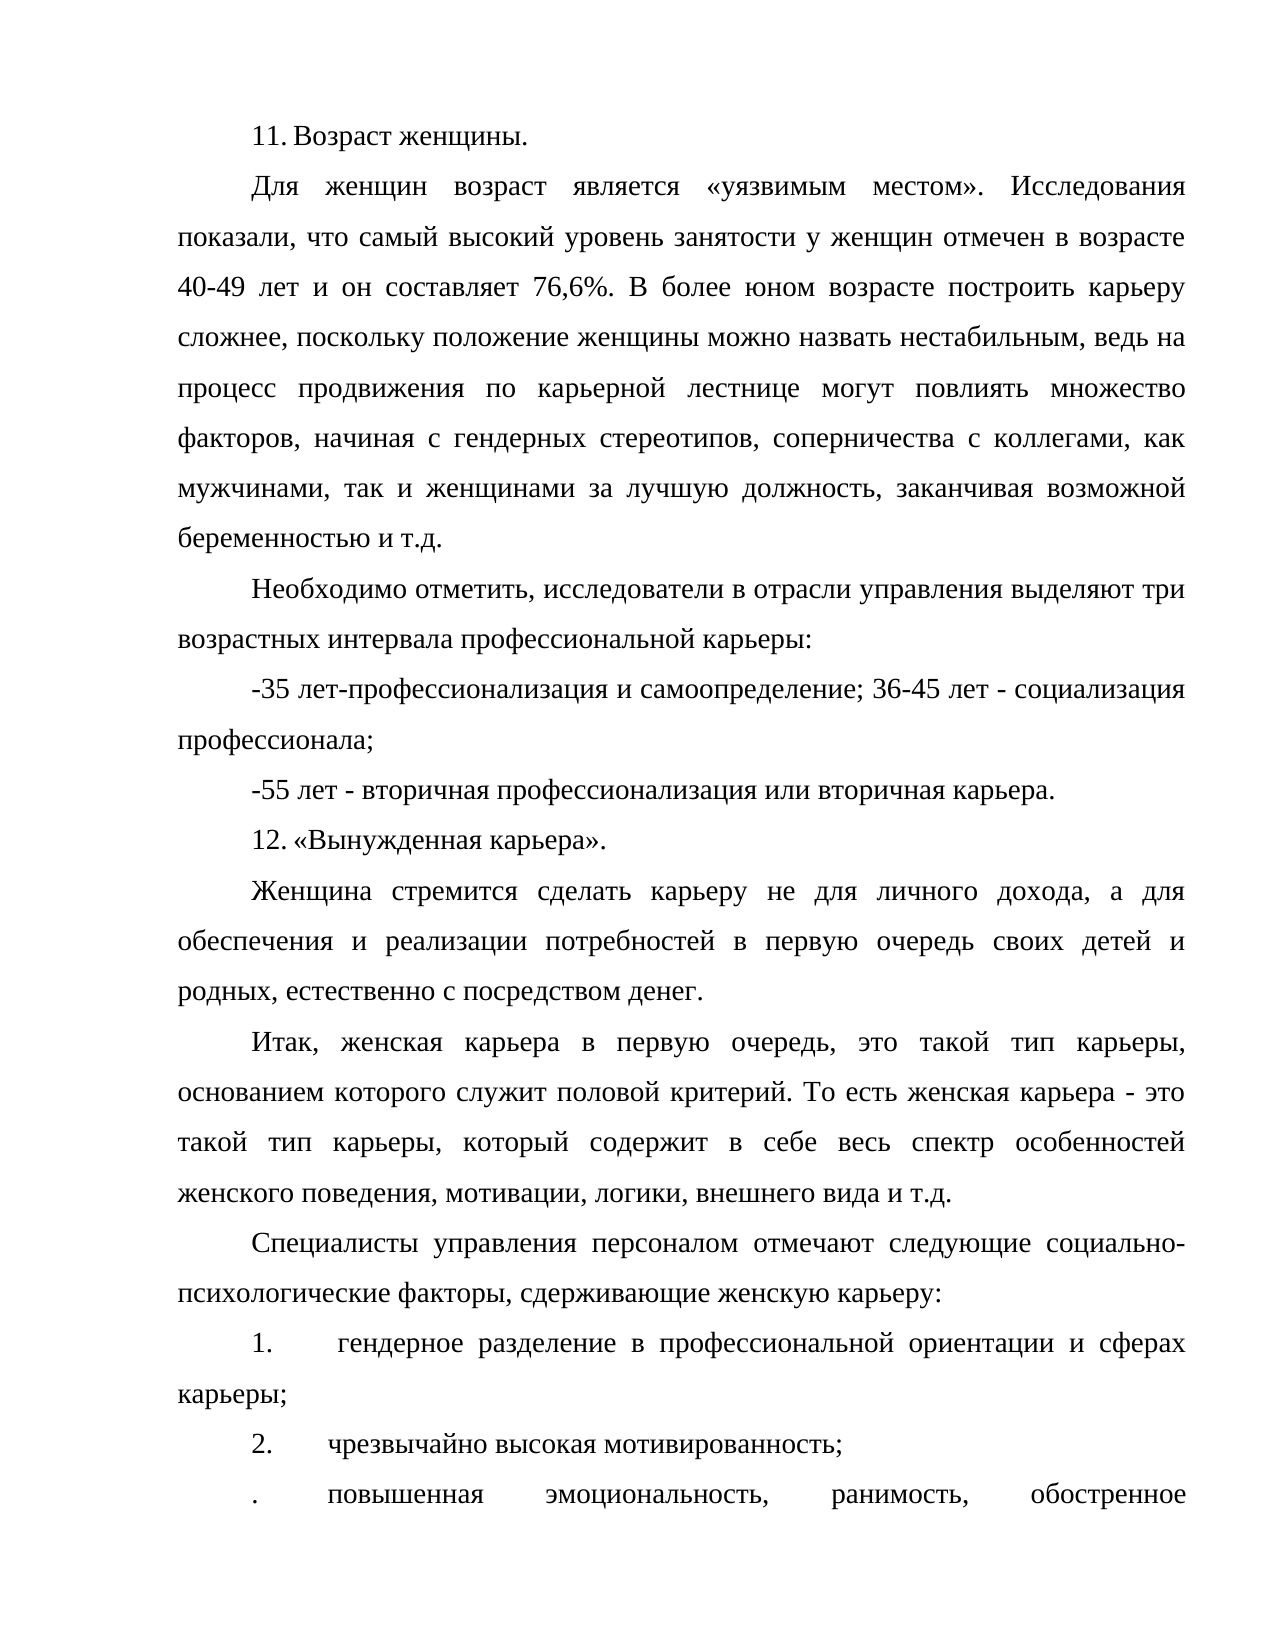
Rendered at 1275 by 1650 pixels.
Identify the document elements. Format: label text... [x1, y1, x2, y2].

text -35 лет-профессионализация и самоопределение; 36-45 лет - социализация профессионала; [177, 672, 1186, 755]
text 12. «Вынужденная карьера». [177, 822, 1186, 856]
text Итак, женская карьера в первую очередь, это такой тип карьеры, основанием которого служит половой критерий. То есть женская карьера - это такой тип карьеры, который содержит в себе весь спектр особенностей женского поведения, мотивации, логики, внешнего вида и т.д. [177, 1024, 1186, 1208]
text 1. гендерное разделение в профессиональной ориентации и сферах карьеры; [177, 1326, 1186, 1409]
text Необходимо отметить, исследователи в отрасли управления выделяют три возрастных интервала профессиональной карьеры: [177, 571, 1186, 655]
text Женщина стремится сделать карьеру не для личного дохода, а для обеспечения и реализации потребностей в первую очередь своих детей и родных, естественно с посредством денег. [177, 873, 1186, 1007]
text Специалисты управления персоналом отмечают следующие социально- психологические факторы, сдерживающие женскую карьеру: [177, 1225, 1186, 1309]
text -55 лет - вторичная профессионализация или вторичная карьера. [177, 772, 1186, 806]
text 2. чрезвычайно высокая мотивированность; [177, 1426, 1186, 1460]
text 11. Возраст женщины. [177, 118, 1186, 152]
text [177, 1477, 1186, 1510]
text Для женщин возраст является «уязвимым местом». Исследования показали, что самый высокий уровень занятости у женщин отмечен в возрасте 40-49 лет и он составляет 76,6%. В более юном возрасте построить карьеру сложнее, поскольку положение женщины можно назвать нестабильным, ведь на процесс продвижения по карьерной лестнице могут повлиять множество факторов, начиная с гендерных стереотипов, соперничества с коллегами, как мужчинами, так и женщинами за лучшую должность, заканчивая возможной беременностью и т.д. [177, 168, 1186, 554]
